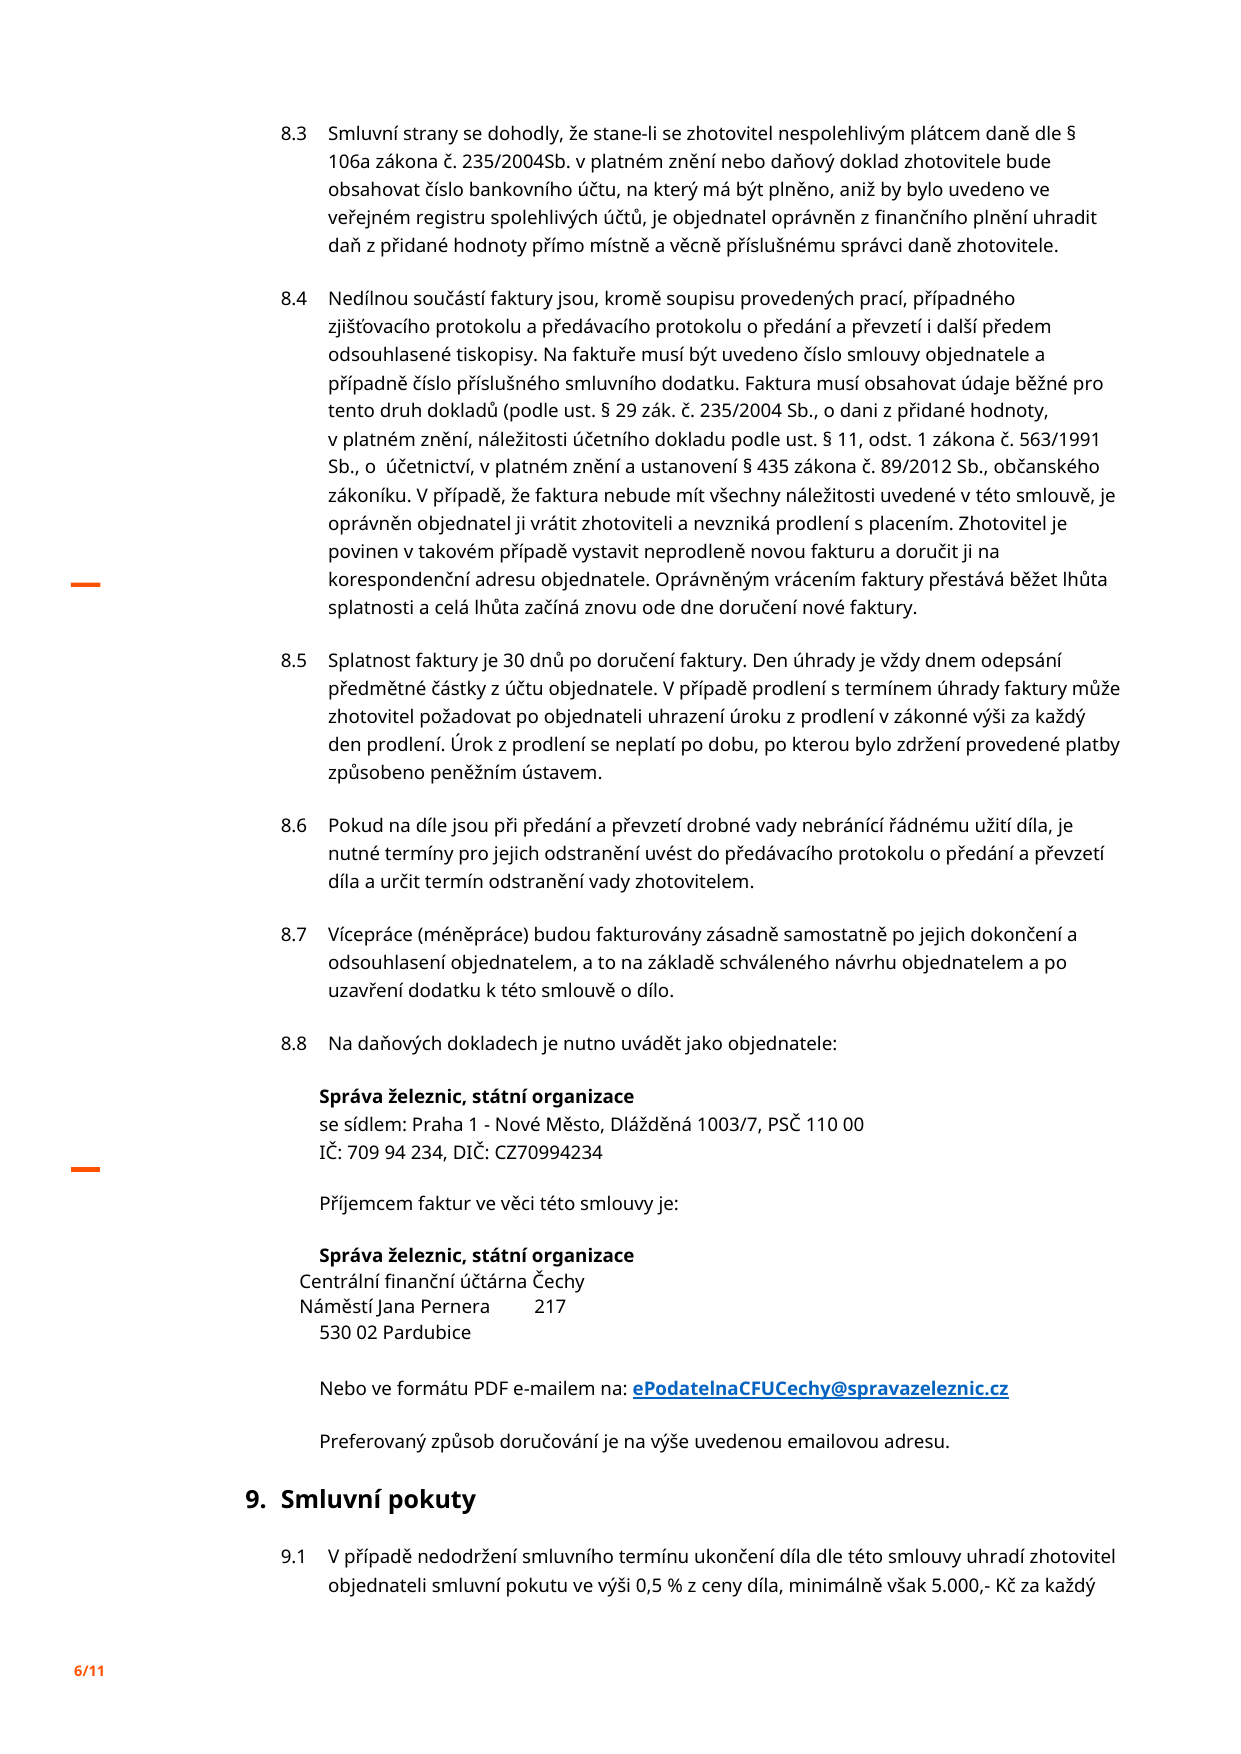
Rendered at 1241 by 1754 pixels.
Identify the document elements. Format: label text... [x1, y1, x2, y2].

list Pokud na díle jsou při předání a převzetí drobné vady nebránící řádnému užití díla, je nutné termíny pro jejich odstranění uvést do předávacího protokolu o předání a převzetí díla a určit termín odstranění vady zhotovitelem. [281, 812, 1122, 894]
list Vícepráce (méněpráce) budou fakturovány zásadně samostatně po jejich dokončení a odsouhlasení objednatelem, a to na základě schváleného návrhu objednatelem a po uzavření dodatku k této smlouvě o dílo. [281, 921, 1122, 1003]
list se sídlem: Praha 1 - Nové Město, Dlážděná 1003/7, PSČ 110 00 [291, 1111, 1122, 1137]
list Na daňových dokladech je nutno uvádět jako objednatele: [281, 1030, 1122, 1056]
text Správa železnic, státní organizace [319, 1243, 1122, 1268]
list Nedílnou součástí faktury jsou, kromě soupisu provedených prací, případného zjišťovacího protokolu a předávacího protokolu o předání a převzetí i další předem odsouhlasené tiskopisy. Na faktuře musí být uvedeno číslo smlouvy objednatele a případně číslo příslušného smluvního dodatku. Faktura musí obsahovat údaje běžné pro tento druh dokladů (podle ust. § 29 zák. č. 235/2004 Sb., o dani z přidané hodnoty, v platném znění, náležitosti účetního dokladu podle ust. § 11, odst. 1 zákona č. 563/1991 Sb., o účetnictví, v platném znění a ustanovení § 435 zákona č. 89/2012 Sb., občanského zákoníku. V případě, že faktura nebude mít všechny náležitosti uvedené v této smlouvě, je oprávněn objednatel ji vrátit zhotoviteli a nevzniká prodlení s placením. Zhotovitel je povinen v takovém případě vystavit neprodleně novou fakturu a doručit ji na korespondenční adresu objednatele. Oprávněným vrácením faktury přestává běžet lhůta splatnosti a celá lhůta začíná znovu ode dne doručení nové faktury. [281, 286, 1122, 619]
list Splatnost faktury je 30 dnů po doručení faktury. Den úhrady je vždy dnem odepsání předmětné částky z účtu objednatele. V případě prodlení s termínem úhrady faktury může zhotovitel požadovat po objednateli uhrazení úroku z prodlení v zákonné výši za každý den prodlení. Úrok z prodlení se neplatí po dobu, po kterou bylo zdržení provedené platby způsobeno peněžním ústavem. [281, 647, 1122, 784]
list Příjemcem faktur ve věci této smlouvy je: [319, 1190, 1122, 1215]
list Správa železnic, státní organizace [291, 1083, 1122, 1109]
list Nebo ve formátu PDF e-mailem na: ePodatelnaCFUCechy@spravazeleznic.cz [291, 1375, 1122, 1401]
list Smluvní strany se dohodly, že stane-li se zhotovitel nespolehlivým plátcem daně dle § 106a zákona č. 235/2004Sb. v platném znění nebo daňový doklad zhotovitele bude obsahovat číslo bankovního účtu, na který má být plněno, aniž by bylo uvedeno ve veřejném registru spolehlivých účtů, je objednatel oprávněn z finančního plnění uhradit daň z přidané hodnoty přímo místně a věcně příslušnému správci daně zhotovitele. [281, 121, 1122, 258]
list 530 02 Pardubice [291, 1319, 1122, 1345]
text Centrální finanční účtárna Čechy [246, 1268, 1122, 1294]
list Smluvní pokuty [245, 1481, 1122, 1516]
text IČ: 709 94 234, DIČ: CZ70994234 [291, 1139, 1122, 1165]
text Náměstí Jana Pernera 217 [246, 1294, 1122, 1319]
text Preferovaný způsob doručování je na výše uvedenou emailovou adresu. [319, 1428, 1122, 1454]
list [281, 1544, 1122, 1597]
